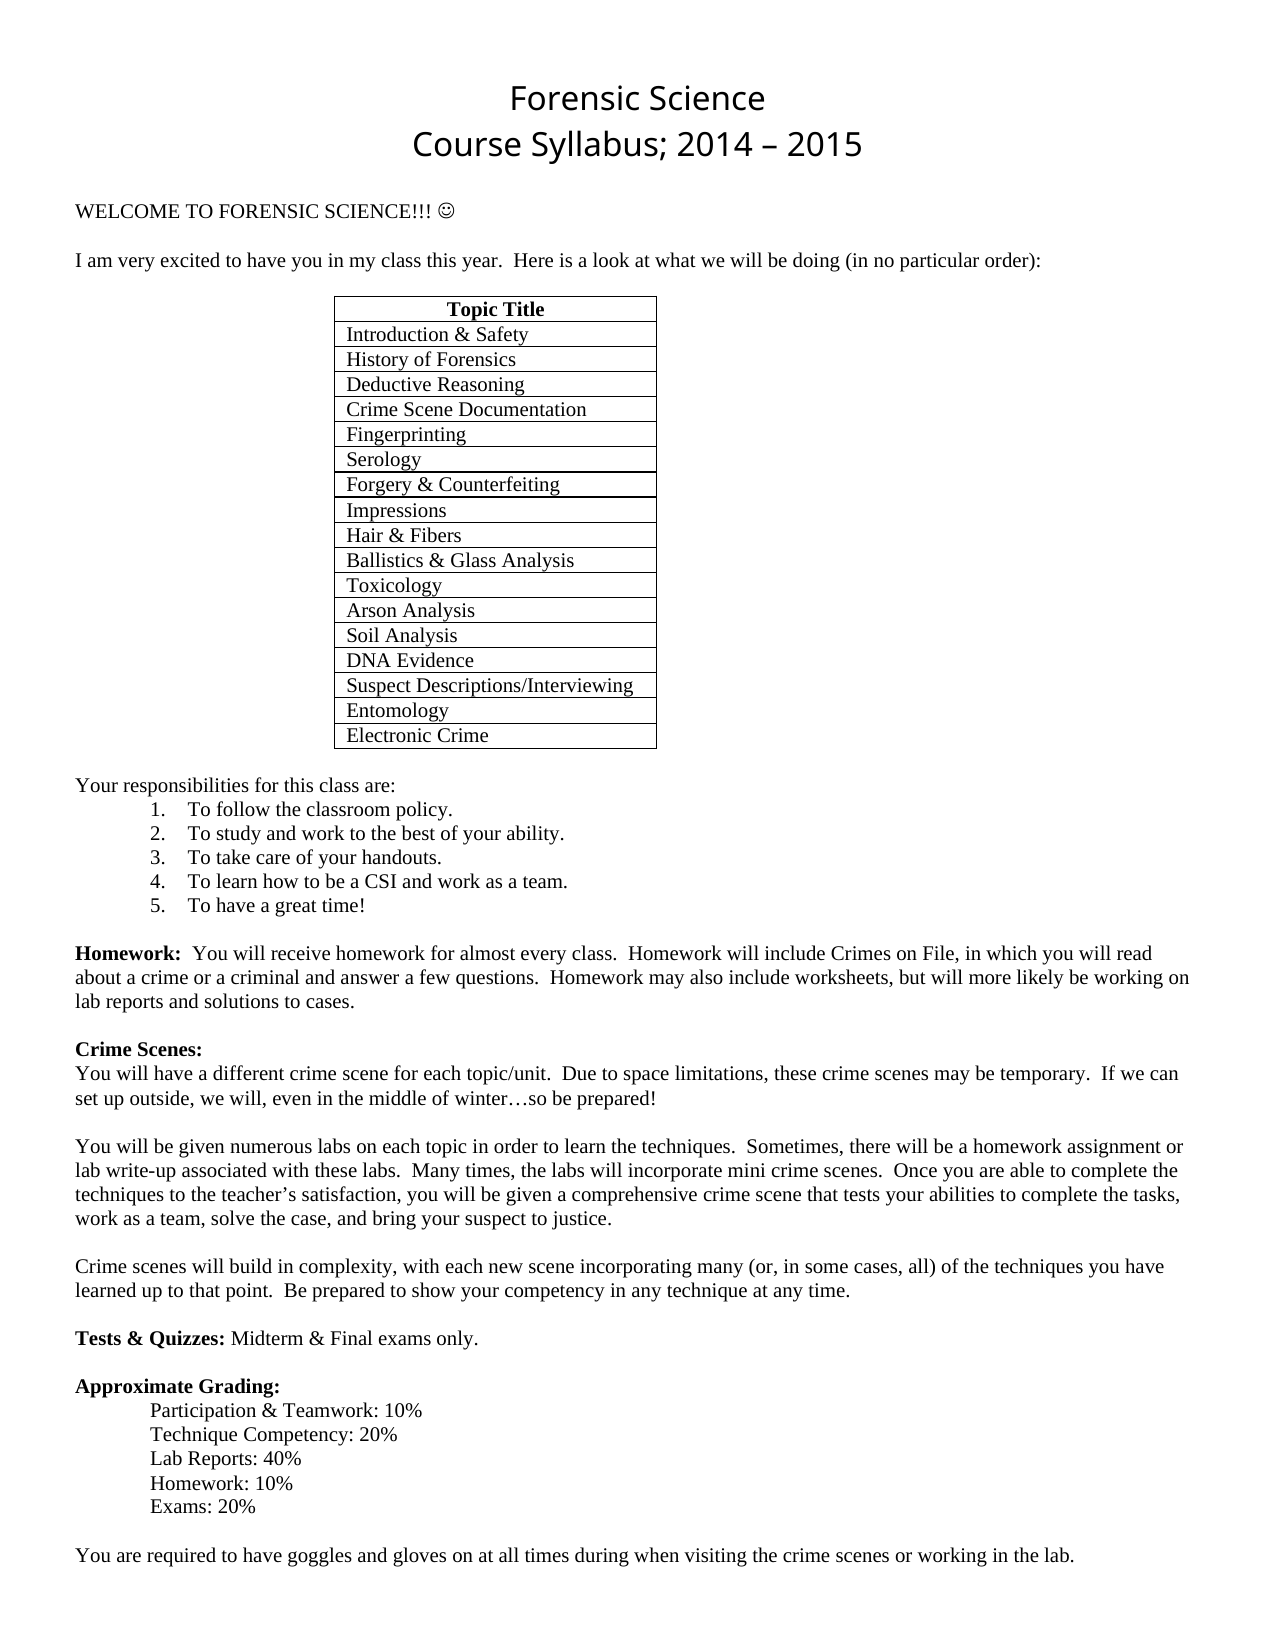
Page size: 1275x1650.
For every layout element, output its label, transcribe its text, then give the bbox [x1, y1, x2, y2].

text Your responsibilities for this class are: [75, 773, 1200, 797]
text You will be given numerous labs on each topic in order to learn the techniques. Sometimes, there will be a homework assignment or lab write-up associated with these labs. Many times, the labs will incorporate mini crime scenes. Once you are able to complete the techniques to the teacher’s satisfaction, you will be given a comprehensive crime scene that tests your abilities to complete the tasks, work as a team, solve the case, and bring your suspect to justice. [75, 1133, 1200, 1230]
text Homework: 10% [75, 1470, 1200, 1494]
text Crime scenes will build in complexity, with each new scene incorporating many (or, in some cases, all) of the techniques you have learned up to that point. Be prepared to show your competency in any technique at any time. [75, 1254, 1200, 1302]
list To follow the classroom policy. [150, 797, 1200, 821]
list To study and work to the best of your ability. [150, 821, 1200, 845]
table_cell Impressions [335, 498, 656, 522]
list To take care of your handouts. [150, 845, 1200, 869]
text Tests & Quizzes: Midterm & Final exams only. [75, 1326, 1200, 1350]
text WELCOME TO FORENSIC SCIENCE!!! [75, 199, 1200, 223]
table_cell Introduction & Safety [335, 322, 656, 346]
table_cell Crime Scene Documentation [335, 397, 656, 421]
list To learn how to be a CSI and work as a team. [150, 869, 1200, 893]
text Lab Reports: 40% [75, 1446, 1200, 1470]
table_cell Hair & Fibers [335, 523, 656, 547]
text Approximate Grading: [75, 1374, 1200, 1398]
table_cell Fingerprinting [335, 422, 656, 446]
table_cell Serology [335, 447, 656, 471]
table_cell Electronic Crime [335, 724, 656, 747]
text I am very excited to have you in my class this year. Here is a look at what we will be doing (in no particular order): [75, 247, 1200, 272]
text Exams: 20% [75, 1494, 1200, 1518]
text You will have a different crime scene for each topic/unit. Due to space limitations, these crime scenes may be temporary. If we can set up outside, we will, even in the middle of winter…so be prepared! [75, 1061, 1200, 1109]
table_cell DNA Evidence [335, 648, 656, 672]
table_cell Ballistics & Glass Analysis [335, 548, 656, 572]
list To have a great time! [150, 893, 1200, 917]
table_cell Suspect Descriptions/Interviewing [335, 673, 656, 697]
text You are required to have goggles and gloves on at all times during when visiting the crime scenes or working in the lab. [75, 1543, 1200, 1567]
table_cell Toxicology [335, 573, 656, 597]
text Course Syllabus; 2014 – 2015 [75, 120, 1200, 166]
table_cell History of Forensics [335, 347, 656, 371]
title Forensic Science [75, 75, 1200, 120]
table_cell Deductive Reasoning [335, 372, 656, 396]
text Homework: You will receive homework for almost every class. Homework will include Crimes on File, in which you will read about a crime or a criminal and answer a few questions. Homework may also include worksheets, but will more likely be working on lab reports and solutions to cases. [75, 941, 1200, 1013]
text Technique Competency: 20% [75, 1422, 1200, 1446]
table_cell Arson Analysis [335, 598, 656, 622]
table_cell Entomology [335, 698, 656, 722]
table_cell Forgery & Counterfeiting [335, 473, 656, 496]
text Crime Scenes: [75, 1037, 1200, 1061]
table_cell Soil Analysis [335, 623, 656, 647]
text Participation & Teamwork: 10% [75, 1398, 1200, 1422]
table_header Topic Title [335, 297, 656, 321]
